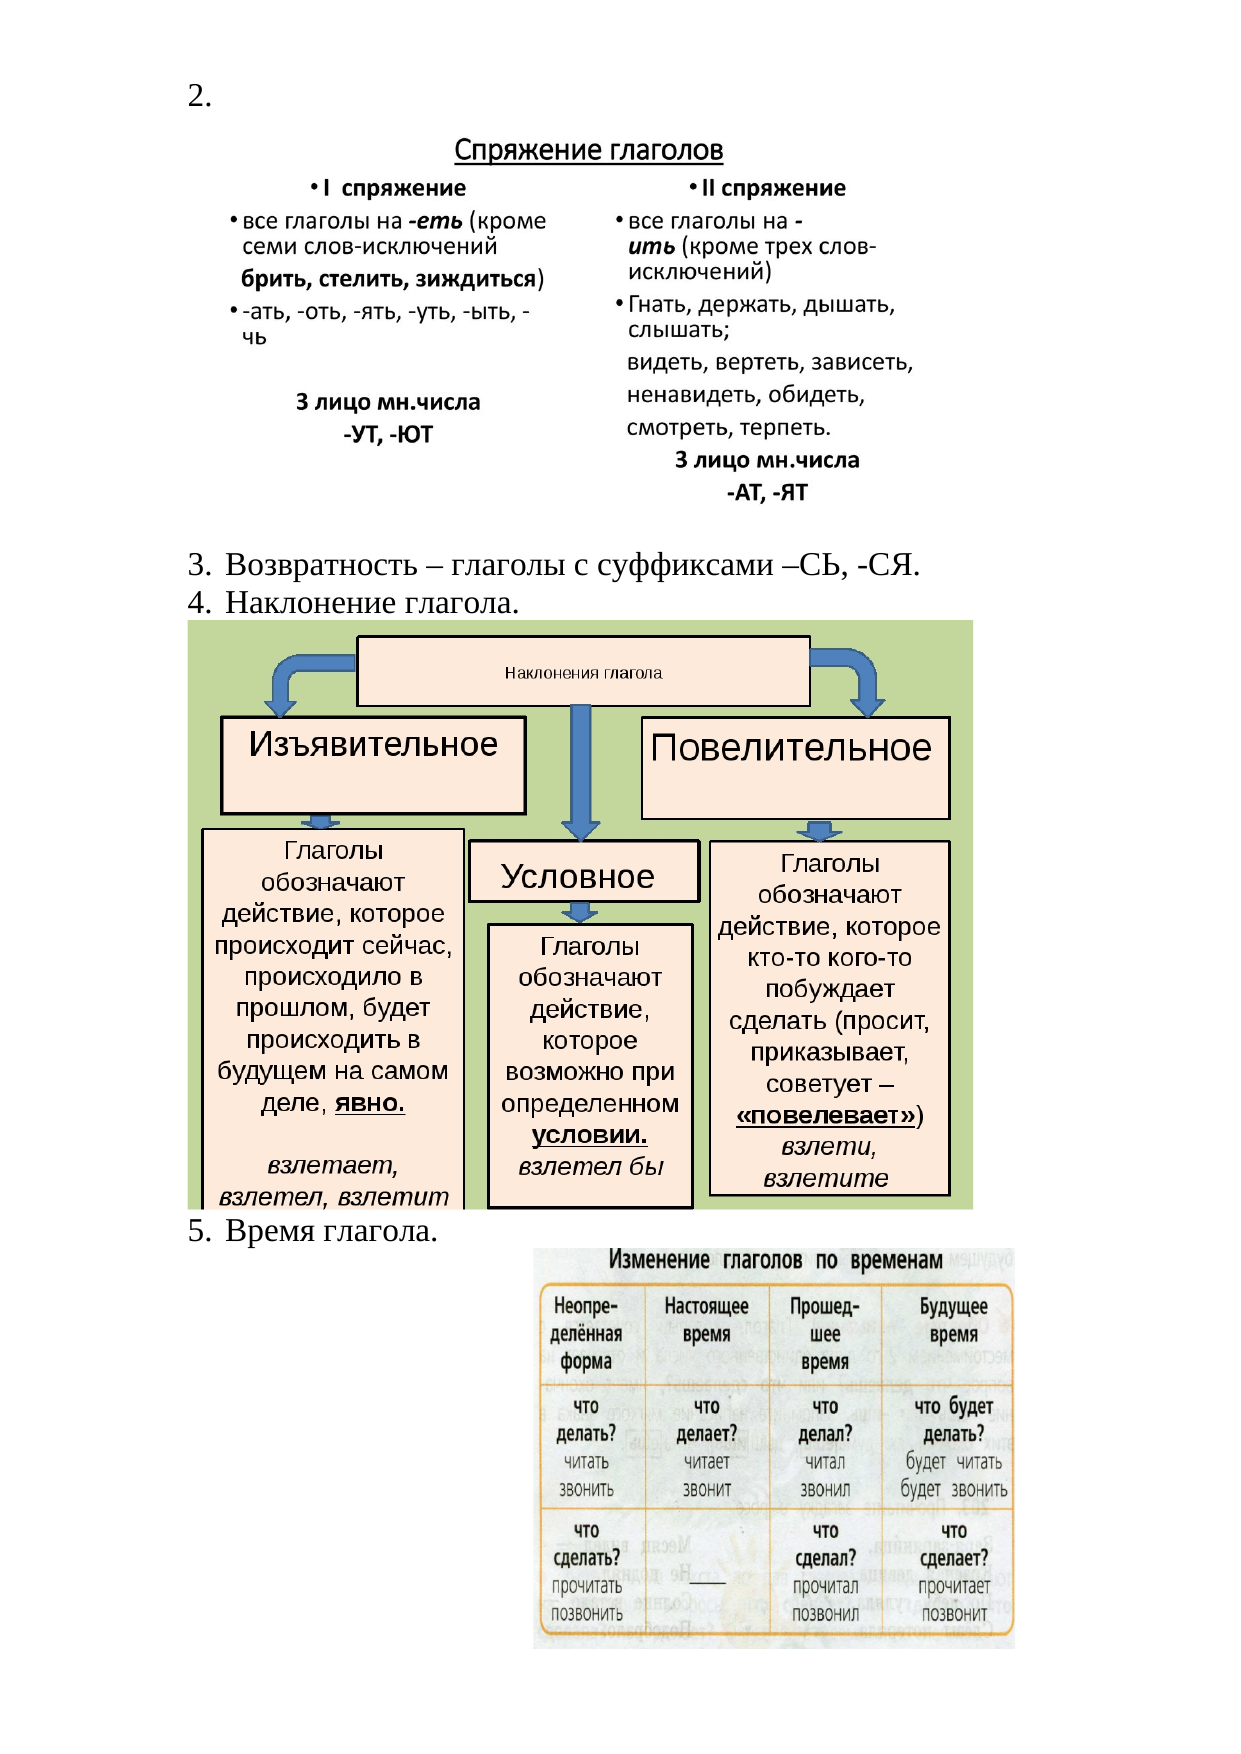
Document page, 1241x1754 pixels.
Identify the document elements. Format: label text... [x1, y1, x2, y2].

picture [187, 620, 974, 1210]
list Наклонение глагола. [187, 582, 1165, 621]
list Возвратность – глаголы с суффиксами –СЬ, -СЯ. [187, 544, 1165, 582]
list Время глагола. [187, 1210, 1165, 1248]
picture [533, 1248, 1016, 1649]
picture [225, 113, 915, 506]
